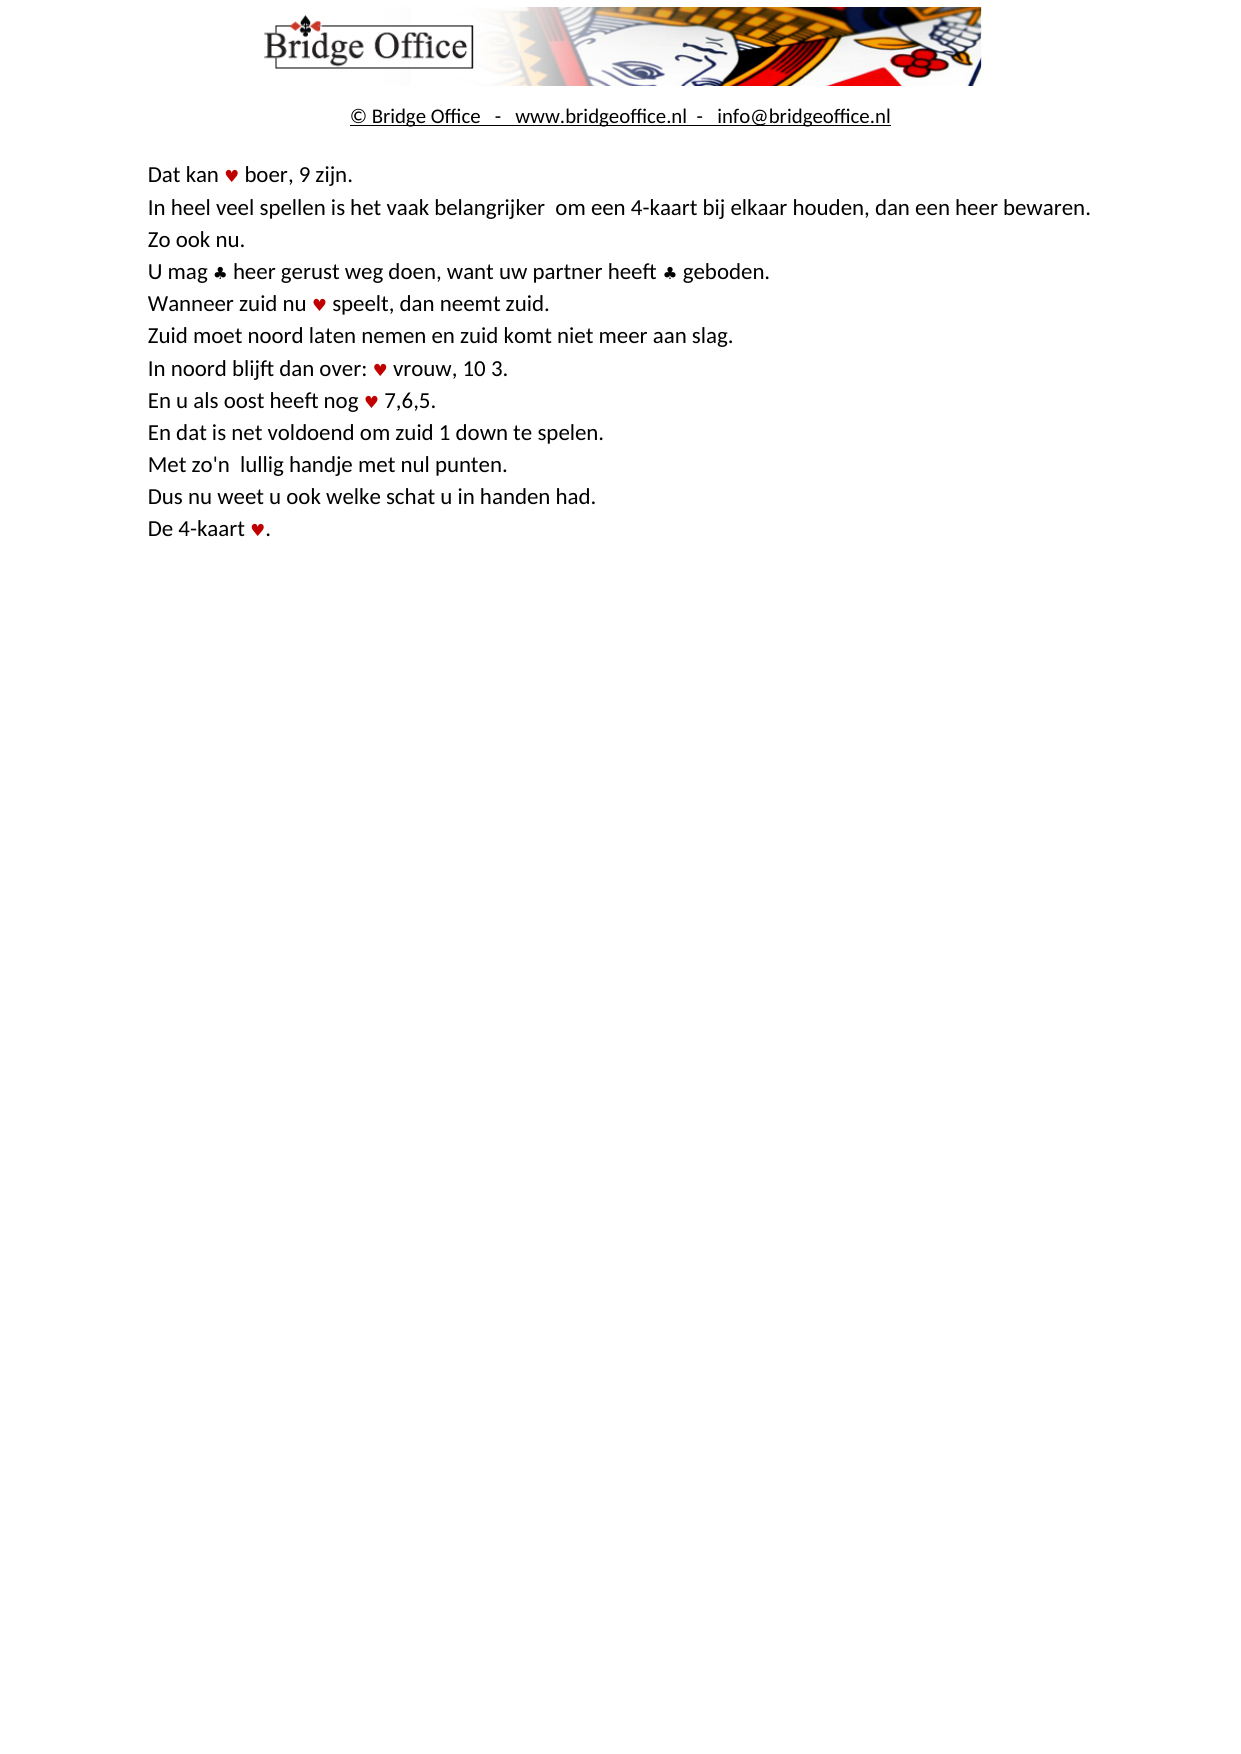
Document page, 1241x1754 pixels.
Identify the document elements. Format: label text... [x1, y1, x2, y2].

text Zo ook nu. [148, 225, 1093, 253]
text Dus nu weet u ook welke schat u in handen had. [148, 482, 1093, 510]
text Met zo'n lullig handje met nul punten. [148, 450, 1093, 478]
text U mag ♣ heer gerust weg doen, want uw partner heeft ♣ geboden. [148, 257, 1093, 285]
text En u als oost heeft nog ♥ 7,6,5. [148, 386, 1093, 414]
text Dat kan ♥ boer, 9 zijn. [148, 161, 1093, 188]
text Zuid moet noord laten nemen en zuid komt niet meer aan slag. [148, 321, 1093, 349]
text De 4-kaart ♥. [148, 514, 1093, 543]
text In noord blijft dan over: ♥ vrouw, 10 3. [148, 354, 1093, 382]
picture [237, 7, 980, 85]
text In heel veel spellen is het vaak belangrijker om een 4-kaart bij elkaar houden, dan een heer bewaren. [148, 193, 1093, 221]
text Wanneer zuid nu ♥ speelt, dan neemt zuid. [148, 289, 1093, 317]
text En dat is net voldoend om zuid 1 down te spelen. [148, 418, 1093, 446]
